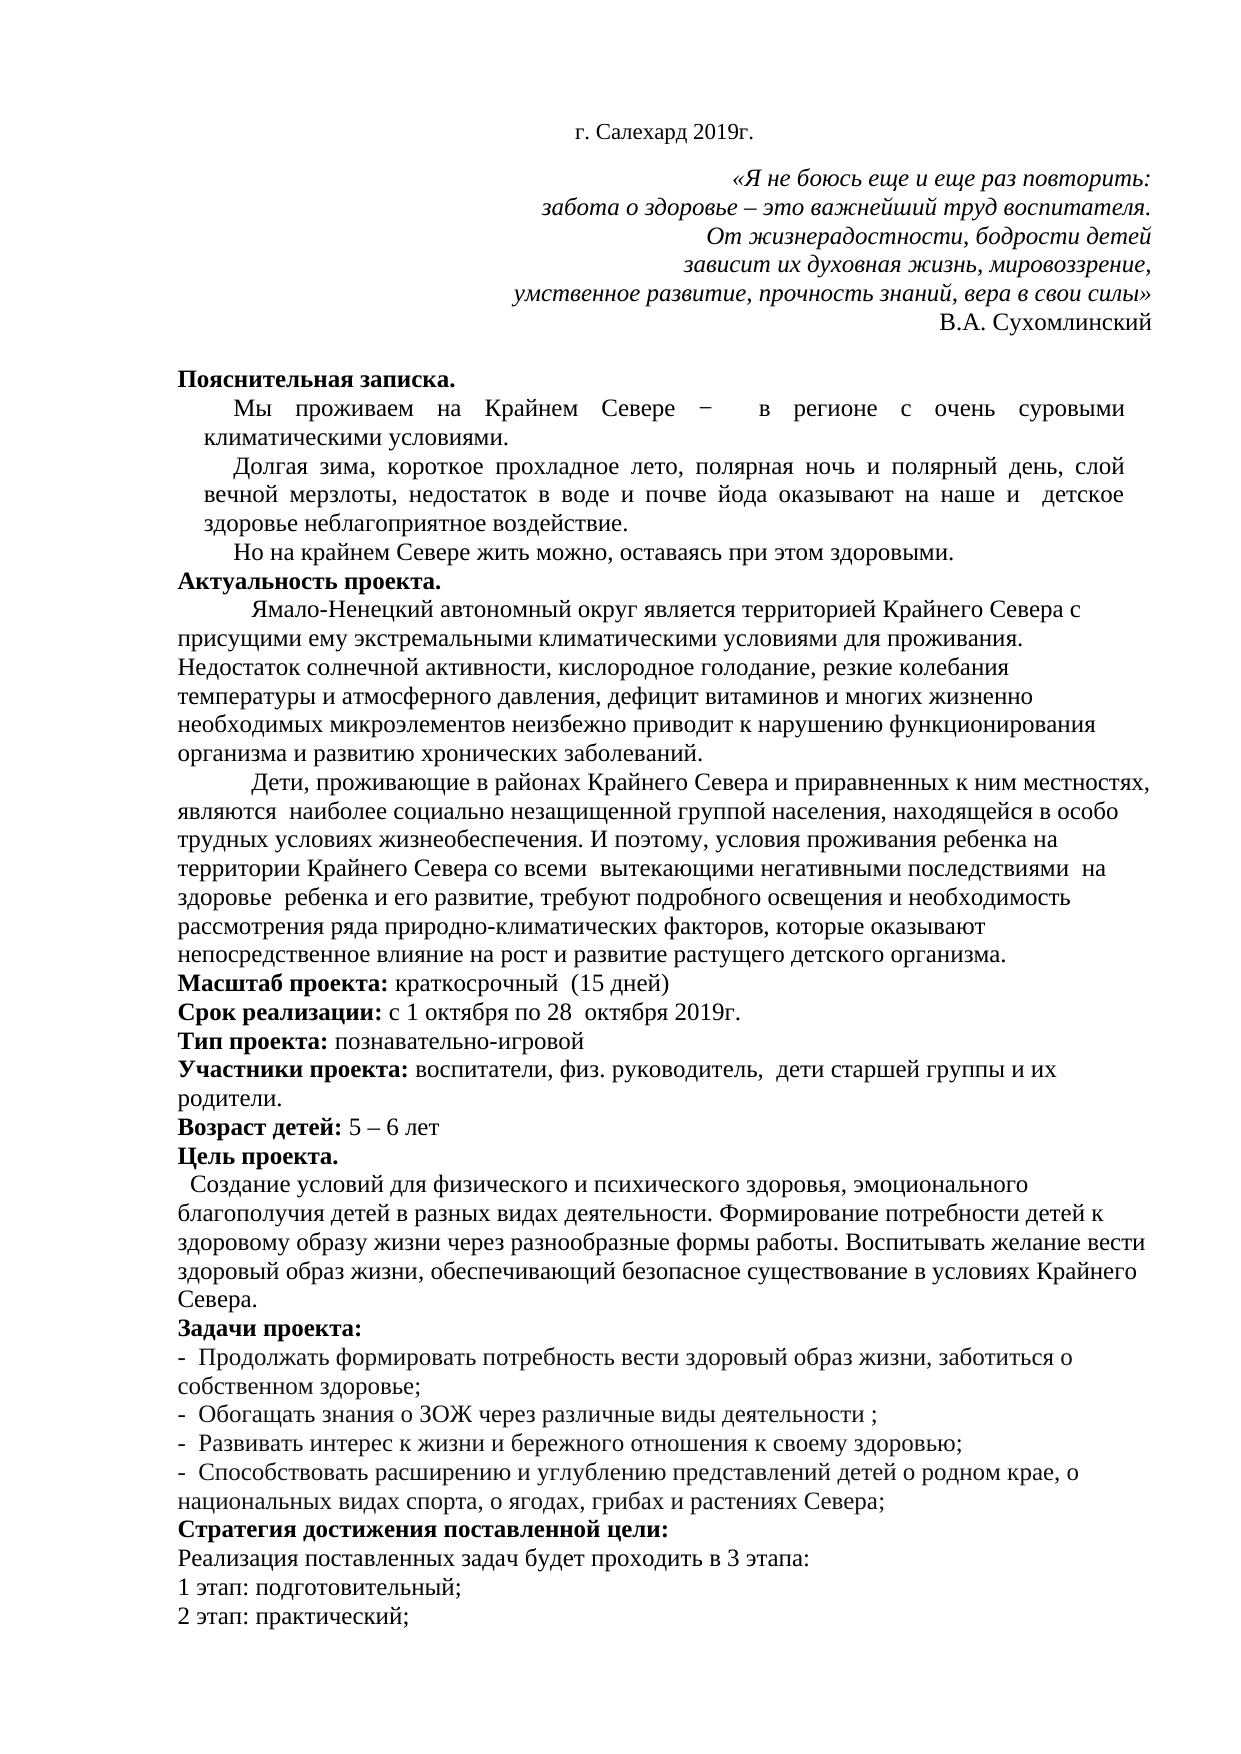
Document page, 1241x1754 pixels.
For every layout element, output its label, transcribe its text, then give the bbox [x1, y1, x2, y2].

text Тип проекта: познавательно-игровой [177, 1026, 1152, 1054]
text - Способствовать расширению и углублению представлений детей о родном крае, о национальных видах спорта, о ягодах, грибах и растениях Севера; [177, 1457, 1152, 1514]
text Дети, проживающие в районах Крайнего Севера и приравненных к ним местностях, являются наиболее социально незащищенной группой населения, находящейся в особо трудных условиях жизнеобеспечения. И поэтому, условия проживания ребенка на территории Крайнего Севера со всеми вытекающими негативными последствиями на здоровье ребенка и его развитие, требуют подробного освещения и необходимость рассмотрения ряда природно-климатических факторов, которые оказывают непосредственное влияние на рост и развитие растущего детского организма. [177, 767, 1152, 968]
text забота о здоровье – это важнейший труд воспитателя. [177, 192, 1152, 221]
text Масштаб проекта: краткосрочный (15 дней) [177, 968, 1152, 997]
text Участники проекта: воспитатели, физ. руководитель, дети старшей группы и их родители. [177, 1054, 1152, 1112]
text Но на крайнем Севере жить можно, оставаясь при этом здоровыми. [203, 537, 1125, 566]
text 1 этап: подготовительный; [177, 1572, 1152, 1601]
text Пояснительная записка. [177, 364, 1152, 393]
text - Развивать интерес к жизни и бережного отношения к своему здоровью; [177, 1428, 1152, 1457]
text Стратегия достижения поставленной цели: [177, 1514, 1152, 1543]
text умственное развитие, прочность знаний, вера в свои силы» [177, 278, 1152, 307]
text Создание условий для физического и психического здоровья, эмоционального благополучия детей в разных видах деятельности. Формирование потребности детей к здоровому образу жизни через разнообразные формы работы. Воспитывать желание вести здоровый образ жизни, обеспечивающий безопасное существование в условиях Крайнего Севера. [177, 1169, 1152, 1313]
text От жизнерадостности, бодрости детей [177, 221, 1152, 249]
text Долгая зима, короткое прохладное лето, полярная ночь и полярный день, слой вечной мерзлоты, недостаток в воде и почве йода оказывают на наше и детское здоровье неблагоприятное воздействие. [203, 451, 1125, 537]
text «Я не боюсь еще и еще раз повторить: [177, 163, 1152, 192]
text В.А. Сухомлинский [177, 307, 1152, 336]
text Мы проживаем на Крайнем Севере − в регионе с очень суровыми климатическими условиями. [203, 393, 1125, 451]
text - Обогащать знания о ЗОЖ через различные виды деятельности ; [177, 1399, 1152, 1428]
text Цель проекта. [177, 1141, 1152, 1169]
text 2 этап: практический; [177, 1601, 1152, 1629]
text Ямало-Ненецкий автономный округ является территорией Крайнего Севера с присущими ему экстремальными климатическими условиями для проживания. Недостаток солнечной активности, кислородное голодание, резкие колебания температуры и атмосферного давления, дефицит витаминов и многих жизненно необходимых микроэлементов неизбежно приводит к нарушению функционирования организма и развитию хронических заболеваний. [177, 594, 1152, 767]
text Реализация поставленных задач будет проходить в 3 этапа: [177, 1543, 1152, 1572]
text Возраст детей: 5 – 6 лет [177, 1112, 1152, 1141]
text Срок реализации: с 1 октября по 28 октября 2019г. [177, 997, 1152, 1026]
text г. Салехард 2019г. [177, 118, 1152, 144]
text - Продолжать формировать потребность вести здоровый образ жизни, заботиться о собственном здоровье; [177, 1342, 1152, 1399]
text Актуальность проекта. [177, 566, 1152, 594]
text зависит их духовная жизнь, мировоззрение, [177, 249, 1152, 278]
text Задачи проекта: [177, 1313, 1152, 1342]
